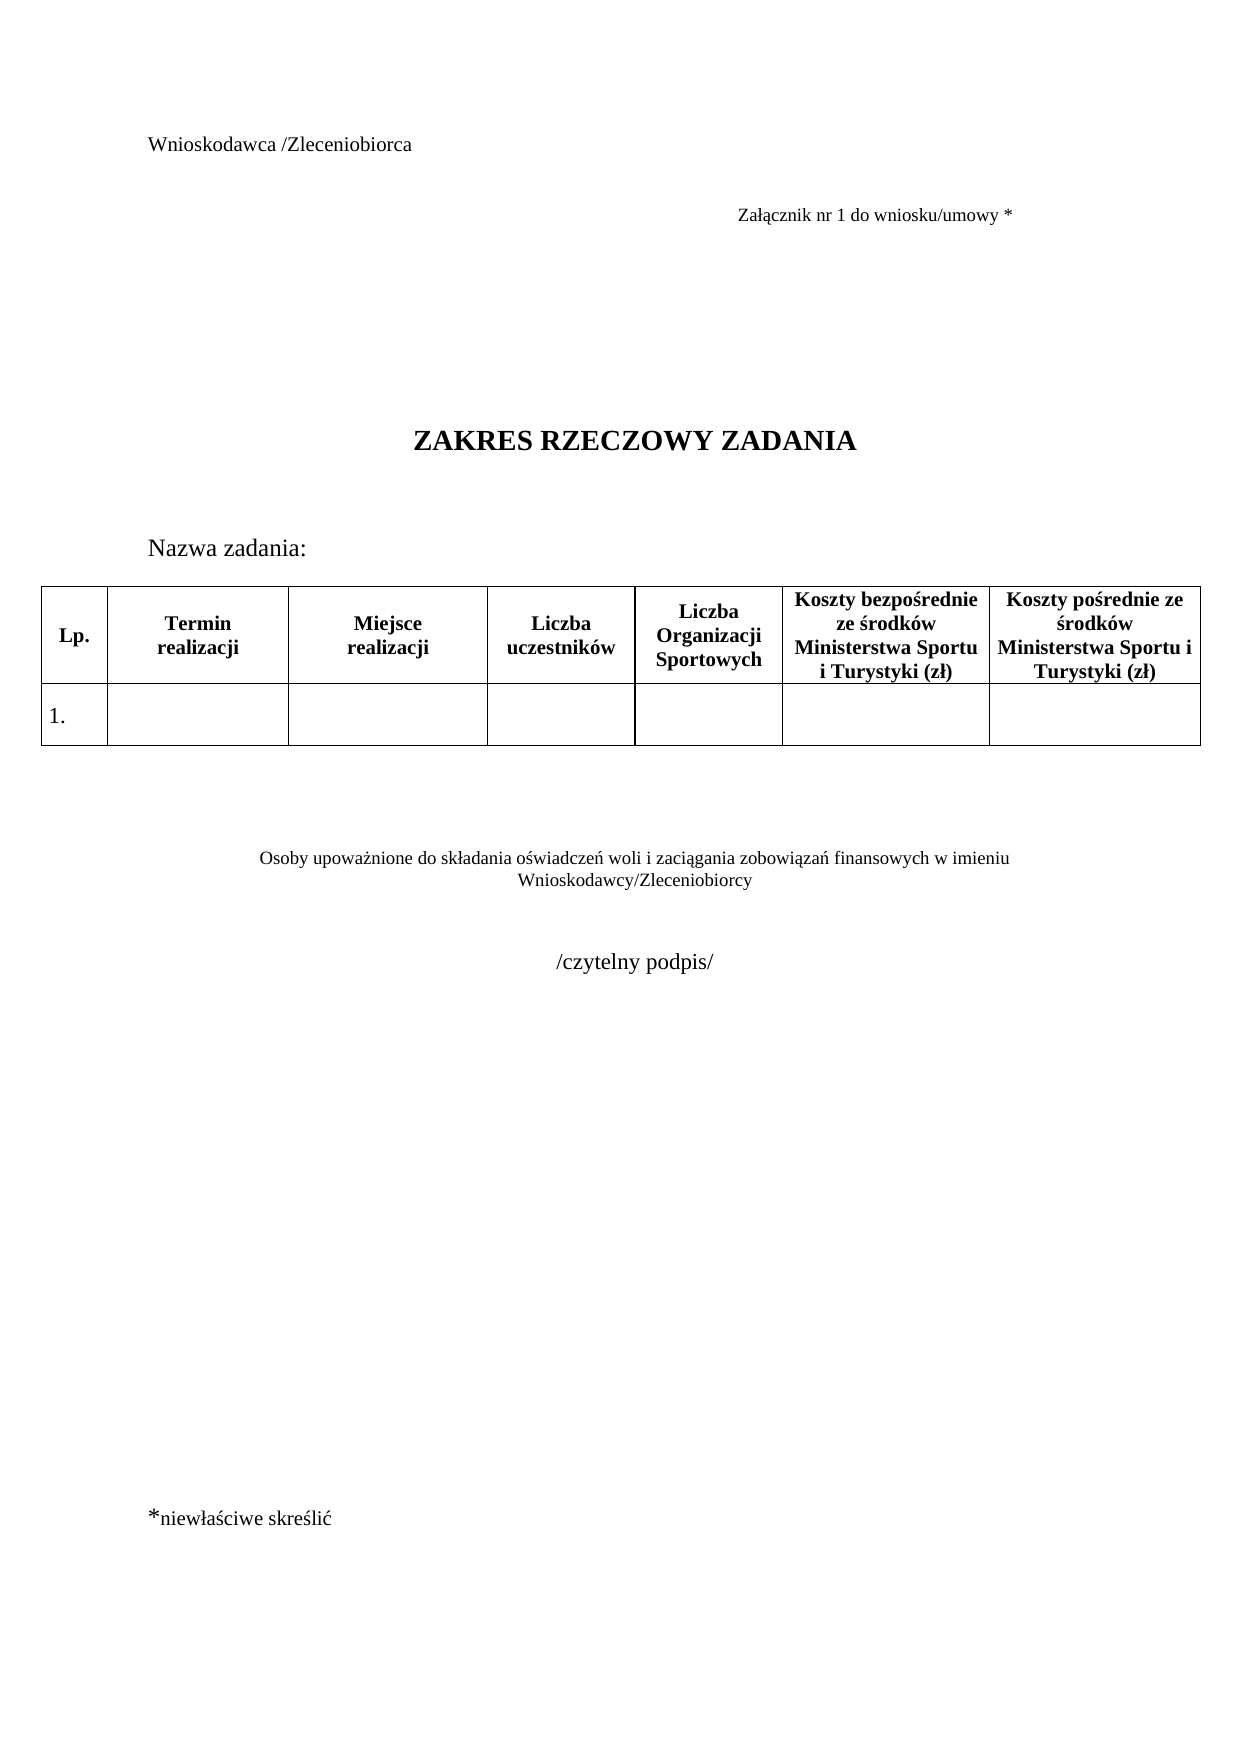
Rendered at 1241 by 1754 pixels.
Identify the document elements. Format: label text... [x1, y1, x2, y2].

table_cell [783, 684, 989, 745]
table_header Miejsce realizacji [289, 587, 487, 683]
table_cell [289, 684, 487, 745]
text Nazwa zadania: [148, 533, 1122, 562]
text Wnioskodawca /Zleceniobiorca [148, 132, 1122, 156]
text ZAKRES RZECZOWY ZADANIA [148, 423, 1122, 457]
table_header Koszty bezpośrednie ze środków Ministerstwa Sportu i Turystyki (zł) [783, 587, 989, 683]
table_header Lp. [42, 587, 107, 683]
table_cell [990, 684, 1200, 745]
text Załącznik nr 1 do wniosku/umowy * [148, 204, 1122, 225]
table_cell [636, 684, 782, 745]
table_header Koszty pośrednie ze środków Ministerstwa Sportu i Turystyki (zł) [990, 587, 1200, 683]
table_cell [108, 684, 288, 745]
table_header Termin realizacji [108, 587, 288, 683]
text /czytelny podpis/ [148, 948, 1122, 974]
text *niewłaściwe skreślić [148, 1502, 1122, 1531]
table_cell 1. [42, 684, 107, 745]
table_cell [488, 684, 634, 745]
table_header Liczba uczestników [488, 587, 634, 683]
text Osoby upoważnione do składania oświadczeń woli i zaciągania zobowiązań finansowych w imieniu Wnioskodawcy/Zleceniobiorcy [148, 847, 1122, 890]
table_header Liczba Organizacji Sportowych [636, 587, 782, 683]
